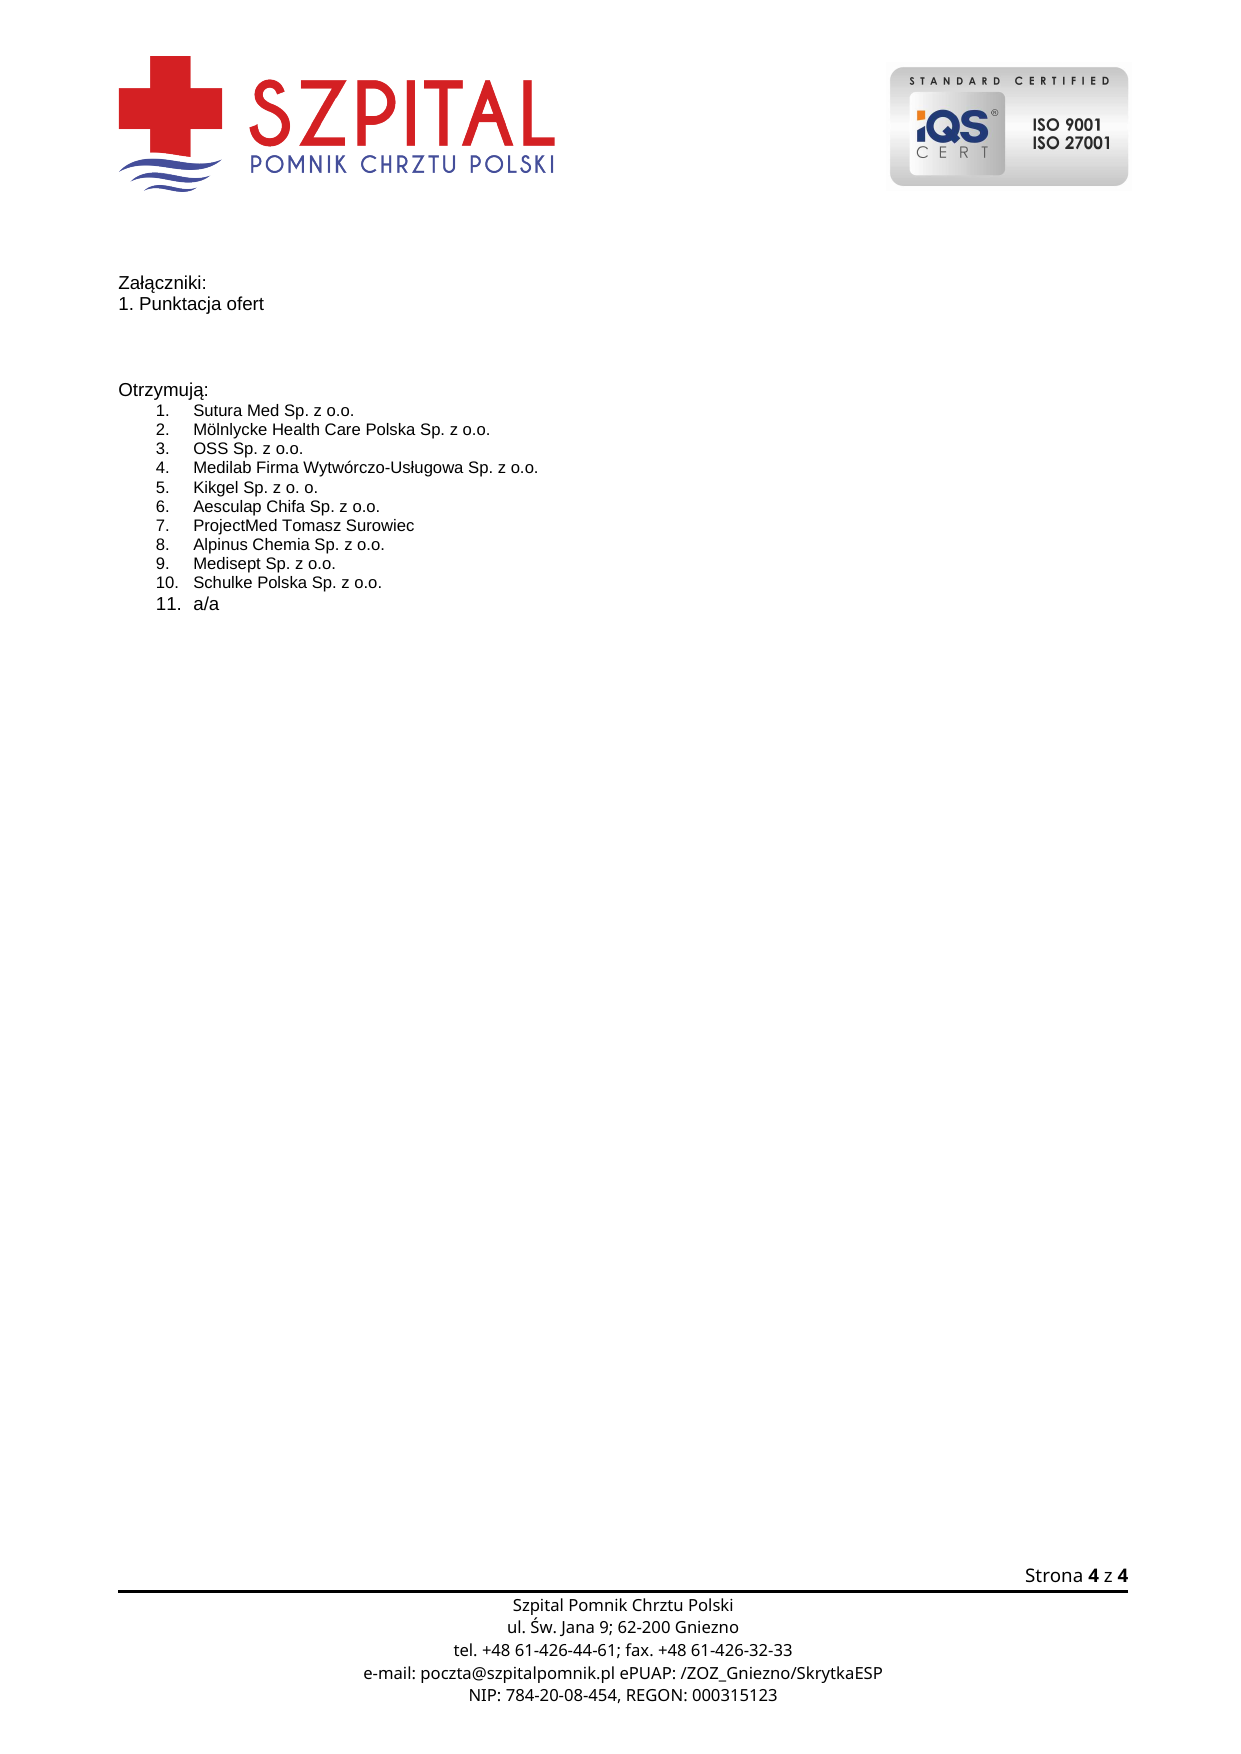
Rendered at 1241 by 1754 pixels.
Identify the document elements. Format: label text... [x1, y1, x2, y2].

picture [118, 56, 555, 192]
list Aesculap Chifa Sp. z o.o. [156, 497, 1128, 516]
list ProjectMed Tomasz Surowiec [156, 516, 1128, 535]
list Alpinus Chemia Sp. z o.o. [156, 535, 1128, 554]
list Sutura Med Sp. z o.o. [156, 401, 1128, 420]
picture [885, 62, 1133, 191]
list a/a [156, 592, 1128, 614]
list Mölnlycke Health Care Polska Sp. z o.o. [156, 420, 1128, 439]
list Schulke Polska Sp. z o.o. [156, 573, 1128, 592]
text 1. Punktacja ofert [118, 293, 1128, 314]
list OSS Sp. z o.o. [156, 439, 1128, 458]
text Załączniki: [118, 271, 1128, 293]
list Kikgel Sp. z o. o. [156, 477, 1128, 497]
list Medilab Firma Wytwórczo-Usługowa Sp. z o.o. [156, 458, 1128, 477]
text Otrzymują: [118, 379, 1128, 401]
list Medisept Sp. z o.o. [156, 554, 1128, 573]
